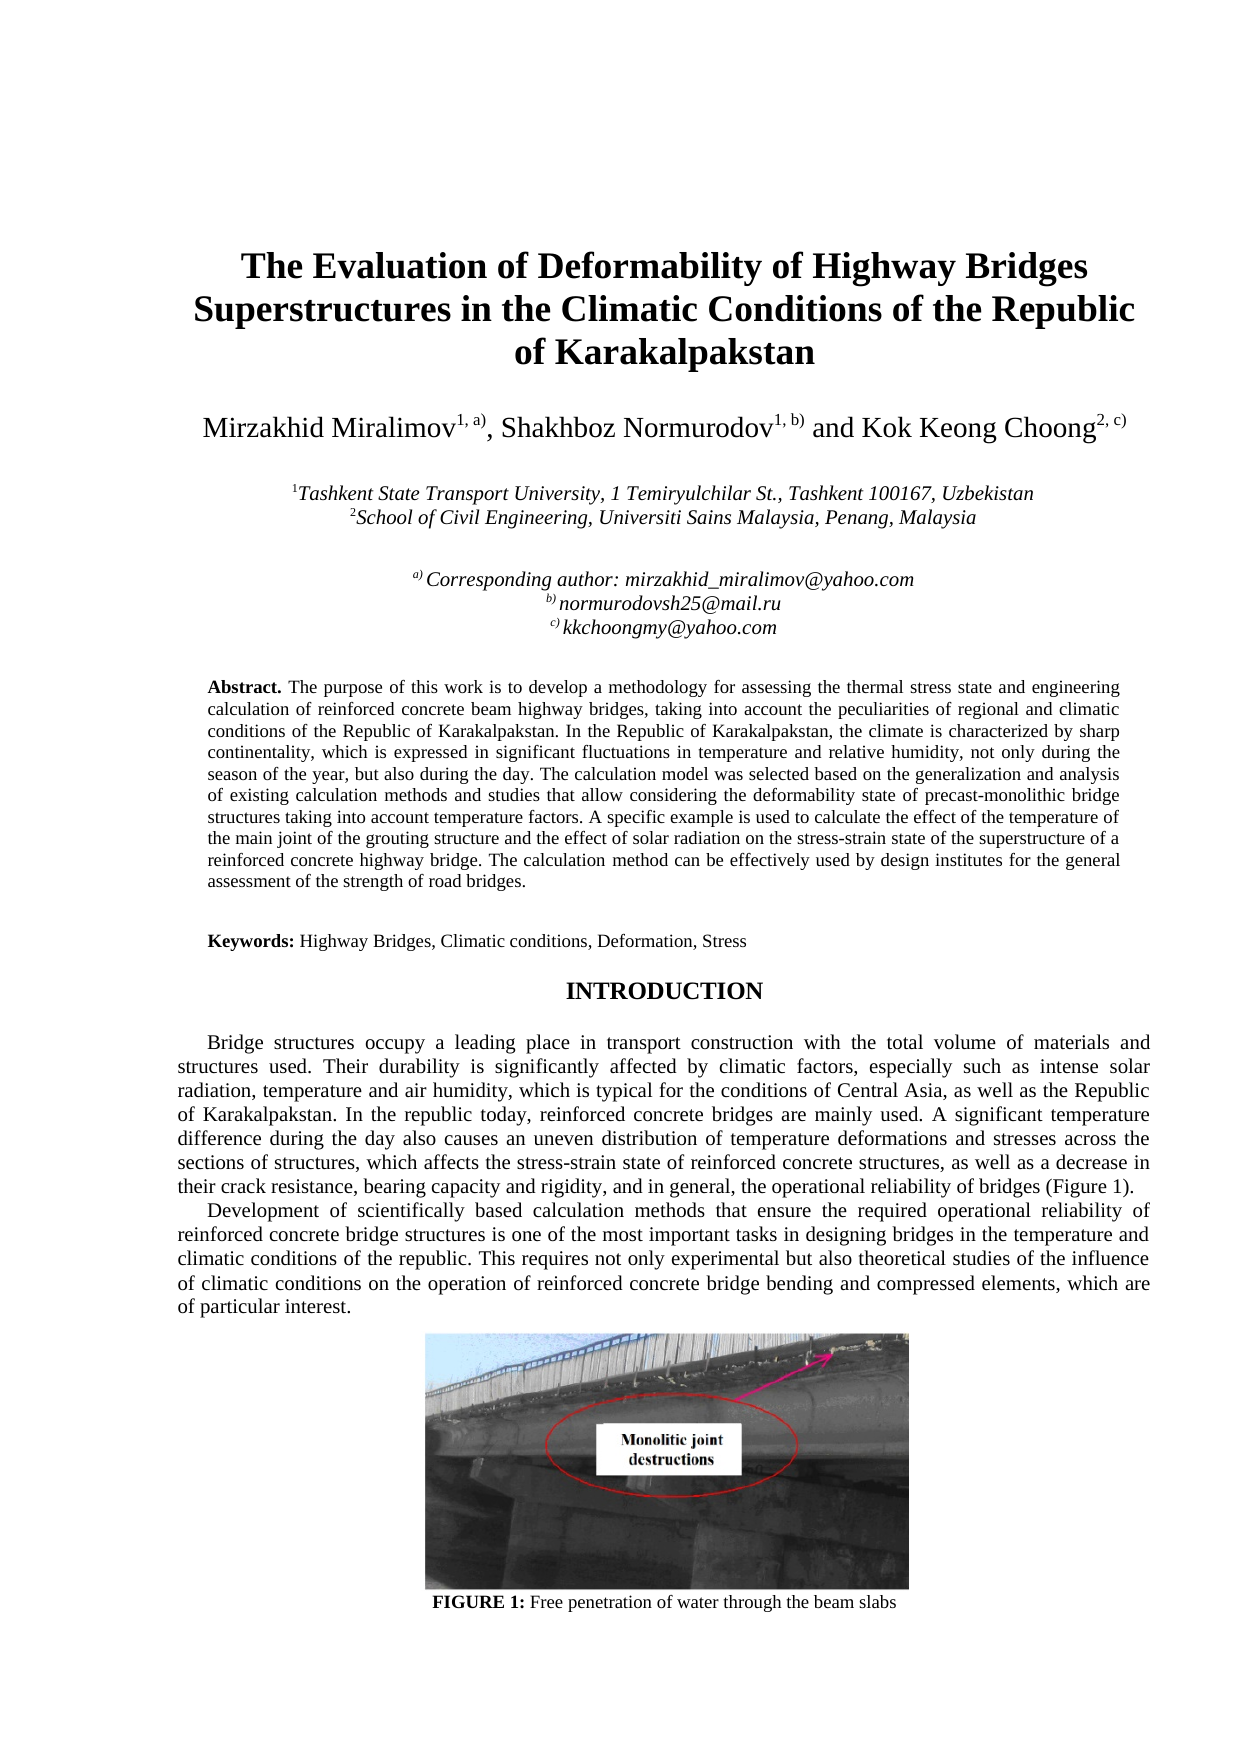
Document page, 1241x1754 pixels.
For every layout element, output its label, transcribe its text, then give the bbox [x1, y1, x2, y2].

text Abstract. The purpose of this work is to develop a methodology for assessing the thermal stress state and engineering calculation of reinforced concrete beam highway bridges, taking into account the peculiarities of regional and climatic conditions of the Republic of Karakalpakstan. In the Republic of Karakalpakstan, the climate is characterized by sharp continentality, which is expressed in significant fluctuations in temperature and relative humidity, not only during the season of the year, but also during the day. The calculation model was selected based on the generalization and analysis of existing calculation methods and studies that allow considering the deformability state of precast-monolithic bridge structures taking into account temperature factors. A specific example is used to calculate the effect of the temperature of the main joint of the grouting structure and the effect of solar radiation on the stress-strain state of the superstructure of a reinforced concrete highway bridge. The calculation method can be effectively used by design institutes for the general assessment of the strength of road bridges. [207, 676, 1122, 892]
subtitle INTRODUCTION [177, 976, 1152, 1005]
picture [419, 1331, 910, 1591]
text Keywords: Highway Bridges, Climatic conditions, Deformation, Stress [207, 929, 1122, 951]
text FIGURE 1: Free penetration of water through the beam slabs [177, 1591, 1152, 1612]
text Bridge structures occupy a leading place in transport construction with the total volume of materials and structures used. Their durability is significantly affected by climatic factors, especially such as intense solar radiation, temperature and air humidity, which is typical for the conditions of Central Asia, as well as the Republic of Karakalpakstan. In the republic today, reinforced concrete bridges are mainly used. A significant temperature difference during the day also causes an uneven distribution of temperature deformations and stresses across the sections of structures, which affects the stress-strain state of reinforced concrete structures, as well as a decrease in their crack resistance, bearing capacity and rigidity, and in general, the operational reliability of bridges (Figure 1). [177, 1030, 1152, 1198]
title The Evaluation of Deformability of Highway Bridges Superstructures in the Climatic Conditions of the Republic of Karakalpakstan [177, 243, 1152, 372]
text Development of scientifically based calculation methods that ensure the required operational reliability of reinforced concrete bridge structures is one of the most important tasks in designing bridges in the temperature and climatic conditions of the republic. This requires not only experimental but also theoretical studies of the influence of climatic conditions on the operation of reinforced concrete bridge bending and compressed elements, which are of particular interest. [177, 1198, 1152, 1318]
text a) Corresponding author: mirzakhid_miralimov@yahoo.com b) normurodovsh25@mail.ru c) kkchoongmy@yahoo.com [177, 567, 1152, 639]
text 1Tashkent State Transport University, 1 Temiryulchilar St., Tashkent 100167, Uzbekistan 2School of Civil Engineering, Universiti Sains Malaysia, Penang, Malaysia [177, 481, 1152, 529]
text Mirzakhid Miralimov1, a), Shakhboz Normurodov1, b) and Kok Keong Choong2, c) [177, 410, 1152, 443]
